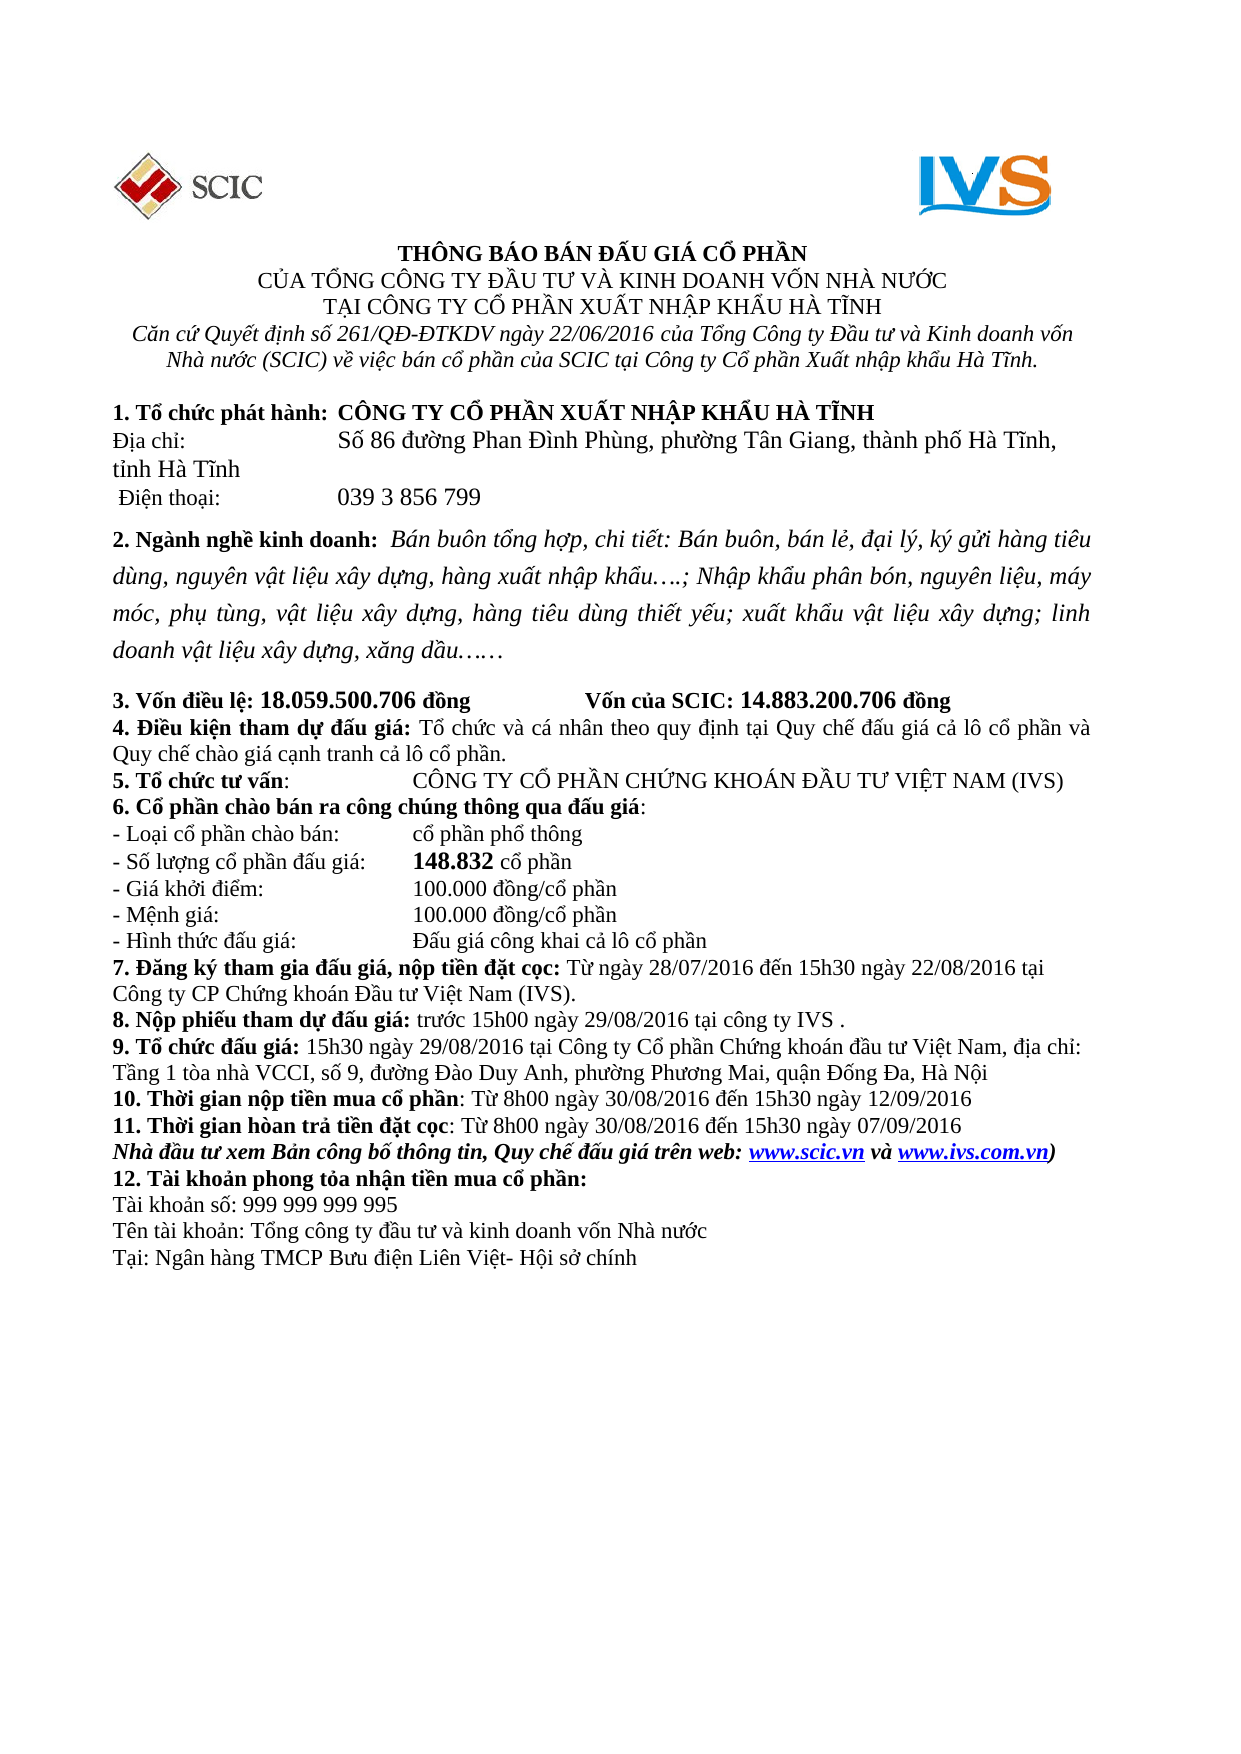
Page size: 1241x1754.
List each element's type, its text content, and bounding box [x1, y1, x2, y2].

picture [912, 150, 1059, 216]
text THÔNG BÁO BÁN ĐẤU GIÁ CỔ PHẦN [112, 241, 1092, 267]
text Điện thoại: 039 3 856 799 [112, 482, 1092, 511]
list 2. Ngành nghề kinh doanh: Bán buôn tổng hợp, chi tiết: Bán buôn, bán lẻ, đại lý, ký gửi hàng tiêu dùng, nguyên vật liệu xây dựng, hàng xuất nhập khẩu….; Nhập khẩu phân bón, nguyên liệu, máy móc, phụ tùng, vật liệu xây dựng, hàng tiêu dùng thiết yếu; xuất khẩu vật liệu xây dựng; linh doanh vật liệu xây dựng, xăng dầu…… [112, 524, 1092, 664]
text 12. Tài khoản phong tỏa nhận tiền mua cổ phần: [112, 1164, 1092, 1191]
text 4. Điều kiện tham dự đấu giá: Tổ chức và cá nhân theo quy định tại Quy chế đấu giá cả lô cổ phần và Quy chế chào giá cạnh tranh cả lô cổ phần. [112, 714, 1092, 767]
text 10. Thời gian nộp tiền mua cổ phần: Từ 8h00 ngày 30/08/2016 đến 15h30 ngày 12/09/2016 [112, 1086, 471, 1112]
table_header [558, 150, 1013, 241]
text 10. Thời gian nộp tiền mua cổ phần: Từ 8h00 ngày 30/08/2016 đến 15h30 ngày 12/09/2016 [867, 1086, 1092, 1112]
text 9. Tổ chức đấu giá: 15h30 ngày 29/08/2016 tại Công ty Cổ phần Chứng khoán đầu tư Việt Nam, địa chỉ: Tầng 1 tòa nhà VCCI, số 9, đường Đào Duy Anh, phường Phương Mai, quận Đống Đa, Hà Nội [112, 1033, 1092, 1086]
text Nhà đầu tư xem Bản công bố thông tin, Quy chế đấu giá trên web: www.scic.vn và www.ivs.com.vn) [112, 1138, 1092, 1164]
text - Loại cổ phần chào bán: cổ phần phổ thông [112, 819, 1092, 846]
text CỦA TỔNG CÔNG TY ĐẦU TƯ VÀ KINH DOANH VỐN NHÀ NƯỚC [112, 267, 1092, 293]
text 11. Thời gian hòan trả tiền đặt cọc: Từ 8h00 ngày 30/08/2016 đến 15h30 ngày 07/09/2016 [857, 1112, 1092, 1138]
text - Số lượng cổ phần đấu giá: 148.832 cổ phần [112, 846, 1092, 875]
text 1. Tổ chức phát hành: CÔNG TY CỔ PHẦN XUẤT NHẬP KHẨU HÀ TĨNH [112, 399, 1092, 425]
text Tại: Ngân hàng TMCP Bưu điện Liên Việt- Hội sở chính [112, 1244, 1092, 1270]
text - Giá khởi điểm: 100.000 đồng/cổ phần [112, 875, 1092, 901]
text Địa chỉ: Số 86 đường Phan Đình Phùng, phường Tân Giang, thành phố Hà Tĩnh, tỉnh Hà Tĩnh [112, 425, 1092, 482]
text 11. Thời gian hòan trả tiền đặt cọc: Từ 8h00 ngày 30/08/2016 đến 15h30 ngày 07/09/2016 [112, 1112, 461, 1138]
text - Hình thức đấu giá: Đấu giá công khai cả lô cổ phần [112, 927, 1092, 954]
text 3. Vốn điều lệ: 18.059.500.706 đồng Vốn của SCIC: 14.883.200.706 đồng [112, 685, 1092, 714]
text - Mệnh giá: 100.000 đồng/cổ phần [112, 901, 1092, 927]
text 6. Cổ phần chào bán ra công chúng thông qua đấu giá: [112, 793, 1092, 819]
text Tên tài khoản: Tổng công ty đầu tư và kinh doanh vốn Nhà nước [112, 1217, 1092, 1244]
text Tài khoản số: 999 999 999 995 [112, 1191, 1092, 1217]
text 7. Đăng ký tham gia đấu giá, nộp tiền đặt cọc: Từ ngày 28/07/2016 đến 15h30 ngày 22/08/2016 tại Công ty CP Chứng khoán Đầu tư Việt Nam (IVS). [112, 954, 1092, 1006]
text 8. Nộp phiếu tham dự đấu giá: trước 15h00 ngày 29/08/2016 tại công ty IVS . [112, 1006, 1092, 1033]
text 5. Tổ chức tư vấn: CÔNG TY CỔ PHẦN CHỨNG KHOÁN ĐẦU TƯ VIỆT NAM (IVS) [112, 767, 1092, 793]
table_header [101, 150, 557, 241]
text TẠI CÔNG TY CỔ PHẦN XUẤT NHẬP KHẨU HÀ TĨNH [112, 293, 1092, 319]
text Căn cứ Quyết định số 261/QĐ-ĐTKDV ngày 22/06/2016 của Tổng Công ty Đầu tư và Kinh doanh vốn Nhà nước (SCIC) về việc bán cổ phần của SCIC tại Công ty Cổ phần Xuất nhập khẩu Hà Tĩnh. [112, 319, 1092, 372]
